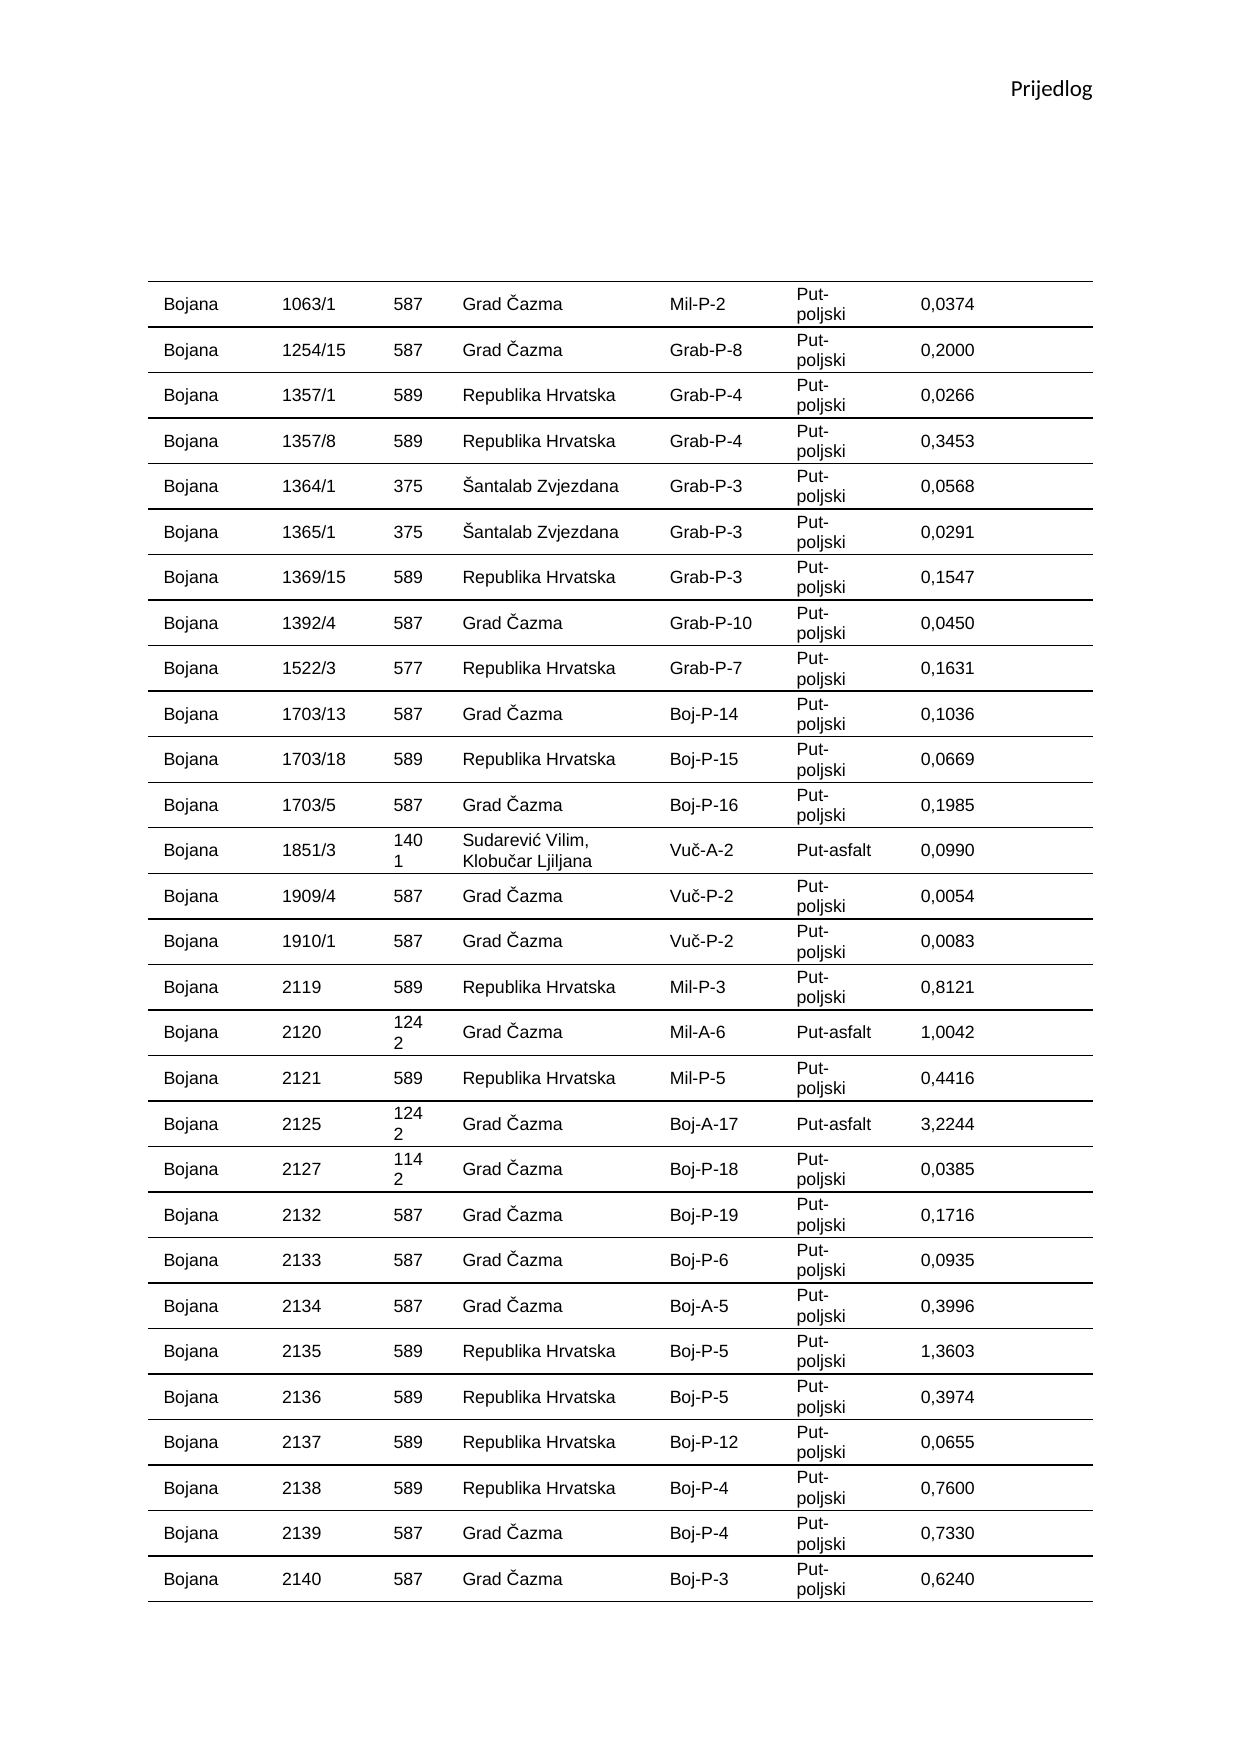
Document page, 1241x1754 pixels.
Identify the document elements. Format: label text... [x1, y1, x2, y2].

table_cell 0,1985 [887, 783, 990, 827]
table_cell Bojana [148, 1420, 266, 1464]
table_cell 0,0568 [887, 464, 990, 508]
table_cell 1401 [378, 828, 447, 872]
table_cell Grad Čazma [447, 1102, 654, 1146]
table_cell Put-poljski [781, 692, 887, 736]
table_cell 587 [378, 282, 447, 326]
table_cell 0,1036 [887, 692, 990, 736]
table_cell 1392/4 [266, 601, 378, 645]
table_cell 1357/8 [266, 419, 378, 463]
table_cell Put-poljski [781, 328, 887, 372]
table_cell 587 [378, 328, 447, 372]
table_cell Republika Hrvatska [447, 419, 654, 463]
table_cell Boj-P-5 [654, 1375, 781, 1419]
table_cell 2137 [266, 1420, 378, 1464]
table_cell Bojana [148, 1147, 266, 1191]
table_cell Republika Hrvatska [447, 373, 654, 417]
table_cell 587 [378, 783, 447, 827]
table_cell Bojana [148, 1557, 266, 1601]
table_cell Put-poljski [781, 1557, 887, 1601]
table_cell Bojana [148, 965, 266, 1009]
table_cell 1910/1 [266, 920, 378, 963]
table_cell [990, 920, 1093, 963]
table_cell 587 [378, 920, 447, 963]
table_cell Put-poljski [781, 282, 887, 326]
table_cell Mil-A-6 [654, 1011, 781, 1054]
table_cell Put-poljski [781, 1056, 887, 1100]
table_cell Boj-P-19 [654, 1193, 781, 1237]
table_cell Grad Čazma [447, 920, 654, 963]
table_cell Grad Čazma [447, 783, 654, 827]
table_cell Vuč-P-2 [654, 920, 781, 963]
table_cell 2127 [266, 1147, 378, 1191]
table_cell Grad Čazma [447, 1238, 654, 1282]
table_cell Šantalab Zvjezdana [447, 464, 654, 508]
table_cell 1522/3 [266, 646, 378, 690]
table_cell 1909/4 [266, 874, 378, 918]
table_cell 1,0042 [887, 1011, 990, 1054]
table_cell Grad Čazma [447, 1193, 654, 1237]
table_cell [990, 1193, 1093, 1237]
table_cell 0,0655 [887, 1420, 990, 1464]
table_cell [990, 1056, 1093, 1100]
table_cell Bojana [148, 646, 266, 690]
table_cell Grad Čazma [447, 1511, 654, 1555]
table_cell [990, 965, 1093, 1009]
table_cell [990, 328, 1093, 372]
table_cell Republika Hrvatska [447, 737, 654, 781]
table_cell Put-poljski [781, 874, 887, 918]
table_cell Bojana [148, 828, 266, 872]
table_cell [990, 874, 1093, 918]
table_cell Bojana [148, 464, 266, 508]
table_cell Bojana [148, 282, 266, 326]
table_cell 589 [378, 1375, 447, 1419]
table_cell [990, 555, 1093, 599]
table_cell [990, 692, 1093, 736]
table_cell Grad Čazma [447, 1284, 654, 1328]
table_cell [990, 1147, 1093, 1191]
table_cell 2139 [266, 1511, 378, 1555]
table_cell Boj-P-4 [654, 1511, 781, 1555]
table_cell Grad Čazma [447, 1147, 654, 1191]
table_cell [990, 783, 1093, 827]
table_cell Bojana [148, 1193, 266, 1237]
table_cell Bojana [148, 601, 266, 645]
table_cell Mil-P-3 [654, 965, 781, 1009]
table_cell 0,0291 [887, 510, 990, 554]
table_cell Republika Hrvatska [447, 1466, 654, 1510]
table_cell 587 [378, 874, 447, 918]
table_cell [990, 1102, 1093, 1146]
table_cell 0,1631 [887, 646, 990, 690]
table_cell Bojana [148, 510, 266, 554]
table_cell Put-poljski [781, 601, 887, 645]
table_cell Put-poljski [781, 1284, 887, 1328]
table_cell 2132 [266, 1193, 378, 1237]
table_cell [990, 1238, 1093, 1282]
table_cell Grab-P-4 [654, 373, 781, 417]
table_cell 1,3603 [887, 1329, 990, 1373]
table_cell Bojana [148, 1056, 266, 1100]
table_cell [990, 373, 1093, 417]
table_cell Grad Čazma [447, 282, 654, 326]
table_cell Bojana [148, 1329, 266, 1373]
table_cell 589 [378, 1329, 447, 1373]
table_cell Bojana [148, 1011, 266, 1054]
table_cell Boj-P-4 [654, 1466, 781, 1510]
table_cell Republika Hrvatska [447, 555, 654, 599]
table_cell Put-poljski [781, 646, 887, 690]
table_cell 0,7330 [887, 1511, 990, 1555]
table_cell Put-poljski [781, 1375, 887, 1419]
table_cell [990, 1511, 1093, 1555]
table_cell 1851/3 [266, 828, 378, 872]
table_cell [990, 419, 1093, 463]
table_cell Bojana [148, 783, 266, 827]
table_cell Grad Čazma [447, 1557, 654, 1601]
table_cell [990, 282, 1093, 326]
table_cell Bojana [148, 373, 266, 417]
table_cell Boj-P-18 [654, 1147, 781, 1191]
table_cell Grab-P-8 [654, 328, 781, 372]
table_cell 587 [378, 1193, 447, 1237]
table_cell 587 [378, 692, 447, 736]
table_cell Put-poljski [781, 464, 887, 508]
table_cell 0,4416 [887, 1056, 990, 1100]
table_cell Boj-A-5 [654, 1284, 781, 1328]
table_cell 0,0385 [887, 1147, 990, 1191]
table_cell Put-poljski [781, 1193, 887, 1237]
table_cell [990, 464, 1093, 508]
table_cell 589 [378, 1466, 447, 1510]
table_cell [990, 1329, 1093, 1373]
table_cell Boj-P-15 [654, 737, 781, 781]
table_cell Bojana [148, 555, 266, 599]
table_cell [990, 737, 1093, 781]
table_cell 589 [378, 373, 447, 417]
table_cell Put-poljski [781, 783, 887, 827]
table_cell Put-poljski [781, 1511, 887, 1555]
table_cell [990, 1420, 1093, 1464]
table_cell 1703/18 [266, 737, 378, 781]
table_cell 0,6240 [887, 1557, 990, 1601]
table_cell 589 [378, 965, 447, 1009]
table_cell Put-poljski [781, 555, 887, 599]
table_cell Šantalab Zvjezdana [447, 510, 654, 554]
table_cell Republika Hrvatska [447, 1420, 654, 1464]
table_cell Put-poljski [781, 1238, 887, 1282]
table_cell 1369/15 [266, 555, 378, 599]
table_cell Bojana [148, 1511, 266, 1555]
table_cell Bojana [148, 1102, 266, 1146]
table_cell Grab-P-4 [654, 419, 781, 463]
table_cell 1254/15 [266, 328, 378, 372]
table_cell 375 [378, 464, 447, 508]
table_cell Put-poljski [781, 1466, 887, 1510]
table_cell 587 [378, 1238, 447, 1282]
table_cell Put-poljski [781, 965, 887, 1009]
table_cell Put-asfalt [781, 1011, 887, 1054]
table_cell 589 [378, 737, 447, 781]
table_cell 2136 [266, 1375, 378, 1419]
table_cell 589 [378, 1420, 447, 1464]
table_cell 0,0990 [887, 828, 990, 872]
table_cell 2134 [266, 1284, 378, 1328]
table_cell 2135 [266, 1329, 378, 1373]
table_cell [990, 1557, 1093, 1601]
table_cell Vuč-A-2 [654, 828, 781, 872]
table_cell [990, 1375, 1093, 1419]
table_cell 2120 [266, 1011, 378, 1054]
table_cell Boj-P-6 [654, 1238, 781, 1282]
table_cell Grab-P-3 [654, 464, 781, 508]
table_cell Mil-P-2 [654, 282, 781, 326]
table_cell 0,1547 [887, 555, 990, 599]
table_cell Put-poljski [781, 920, 887, 963]
table_cell Republika Hrvatska [447, 1329, 654, 1373]
table_cell 0,7600 [887, 1466, 990, 1510]
table_cell Grab-P-3 [654, 510, 781, 554]
table_cell 0,1716 [887, 1193, 990, 1237]
table_cell Boj-P-5 [654, 1329, 781, 1373]
table_cell 0,0083 [887, 920, 990, 963]
table_cell Republika Hrvatska [447, 1375, 654, 1419]
table_cell Grad Čazma [447, 601, 654, 645]
table_cell 589 [378, 419, 447, 463]
table_cell 3,2244 [887, 1102, 990, 1146]
table_cell 2121 [266, 1056, 378, 1100]
table_cell 1703/13 [266, 692, 378, 736]
table_cell Bojana [148, 920, 266, 963]
table_cell 0,0935 [887, 1238, 990, 1282]
table_cell 0,2000 [887, 328, 990, 372]
table_cell Put-poljski [781, 510, 887, 554]
table_cell 587 [378, 1284, 447, 1328]
table_cell [990, 1466, 1093, 1510]
table_cell 1357/1 [266, 373, 378, 417]
table_cell Put-poljski [781, 419, 887, 463]
table_cell Put-poljski [781, 1329, 887, 1373]
table_cell 0,0450 [887, 601, 990, 645]
table_cell 0,0266 [887, 373, 990, 417]
table_cell Grab-P-10 [654, 601, 781, 645]
table_cell Boj-P-12 [654, 1420, 781, 1464]
table_cell 1242 [378, 1011, 447, 1054]
table_cell [990, 601, 1093, 645]
table_cell [990, 1011, 1093, 1054]
table_cell Boj-A-17 [654, 1102, 781, 1146]
table_cell 587 [378, 601, 447, 645]
table_cell 1142 [378, 1147, 447, 1191]
table_cell Mil-P-5 [654, 1056, 781, 1100]
table_cell Vuč-P-2 [654, 874, 781, 918]
table_cell Bojana [148, 1238, 266, 1282]
table_cell Bojana [148, 328, 266, 372]
table_cell Grad Čazma [447, 1011, 654, 1054]
table_cell 0,3453 [887, 419, 990, 463]
table_cell Bojana [148, 419, 266, 463]
table_cell 577 [378, 646, 447, 690]
table_cell [990, 510, 1093, 554]
table_cell Put-poljski [781, 1420, 887, 1464]
table_cell 2138 [266, 1466, 378, 1510]
table_cell Put-poljski [781, 373, 887, 417]
table_cell 587 [378, 1511, 447, 1555]
table_cell 589 [378, 1056, 447, 1100]
table_cell Put-poljski [781, 1147, 887, 1191]
table_cell Bojana [148, 1284, 266, 1328]
table_cell 0,3996 [887, 1284, 990, 1328]
table_cell Grad Čazma [447, 328, 654, 372]
table_cell Boj-P-16 [654, 783, 781, 827]
table_cell 1242 [378, 1102, 447, 1146]
table_cell 1364/1 [266, 464, 378, 508]
table_cell 2119 [266, 965, 378, 1009]
table_cell 1063/1 [266, 282, 378, 326]
table_cell Put-poljski [781, 737, 887, 781]
table_cell Bojana [148, 737, 266, 781]
table_cell 587 [378, 1557, 447, 1601]
table_cell Republika Hrvatska [447, 965, 654, 1009]
table_cell [990, 828, 1093, 872]
table_cell Sudarević Vilim, Klobučar Ljiljana [447, 828, 654, 872]
table_cell 0,0054 [887, 874, 990, 918]
table_cell 2125 [266, 1102, 378, 1146]
table_cell 2140 [266, 1557, 378, 1601]
table_cell Bojana [148, 692, 266, 736]
table_cell Put-asfalt [781, 1102, 887, 1146]
table_cell 2133 [266, 1238, 378, 1282]
table_cell Put-asfalt [781, 828, 887, 872]
table_cell Grad Čazma [447, 874, 654, 918]
table_cell 0,8121 [887, 965, 990, 1009]
table_cell Bojana [148, 874, 266, 918]
table_cell Bojana [148, 1466, 266, 1510]
table_cell Bojana [148, 1375, 266, 1419]
table_cell Boj-P-3 [654, 1557, 781, 1601]
table_cell [990, 646, 1093, 690]
table_cell 589 [378, 555, 447, 599]
table_cell Republika Hrvatska [447, 646, 654, 690]
table_cell Grab-P-7 [654, 646, 781, 690]
table_cell 0,0374 [887, 282, 990, 326]
table_cell 375 [378, 510, 447, 554]
table_cell Grad Čazma [447, 692, 654, 736]
table_cell [990, 1284, 1093, 1328]
table_cell 0,0669 [887, 737, 990, 781]
table_cell Republika Hrvatska [447, 1056, 654, 1100]
table_cell 1703/5 [266, 783, 378, 827]
table_cell 0,3974 [887, 1375, 990, 1419]
table_cell Boj-P-14 [654, 692, 781, 736]
table_cell Grab-P-3 [654, 555, 781, 599]
table_cell 1365/1 [266, 510, 378, 554]
